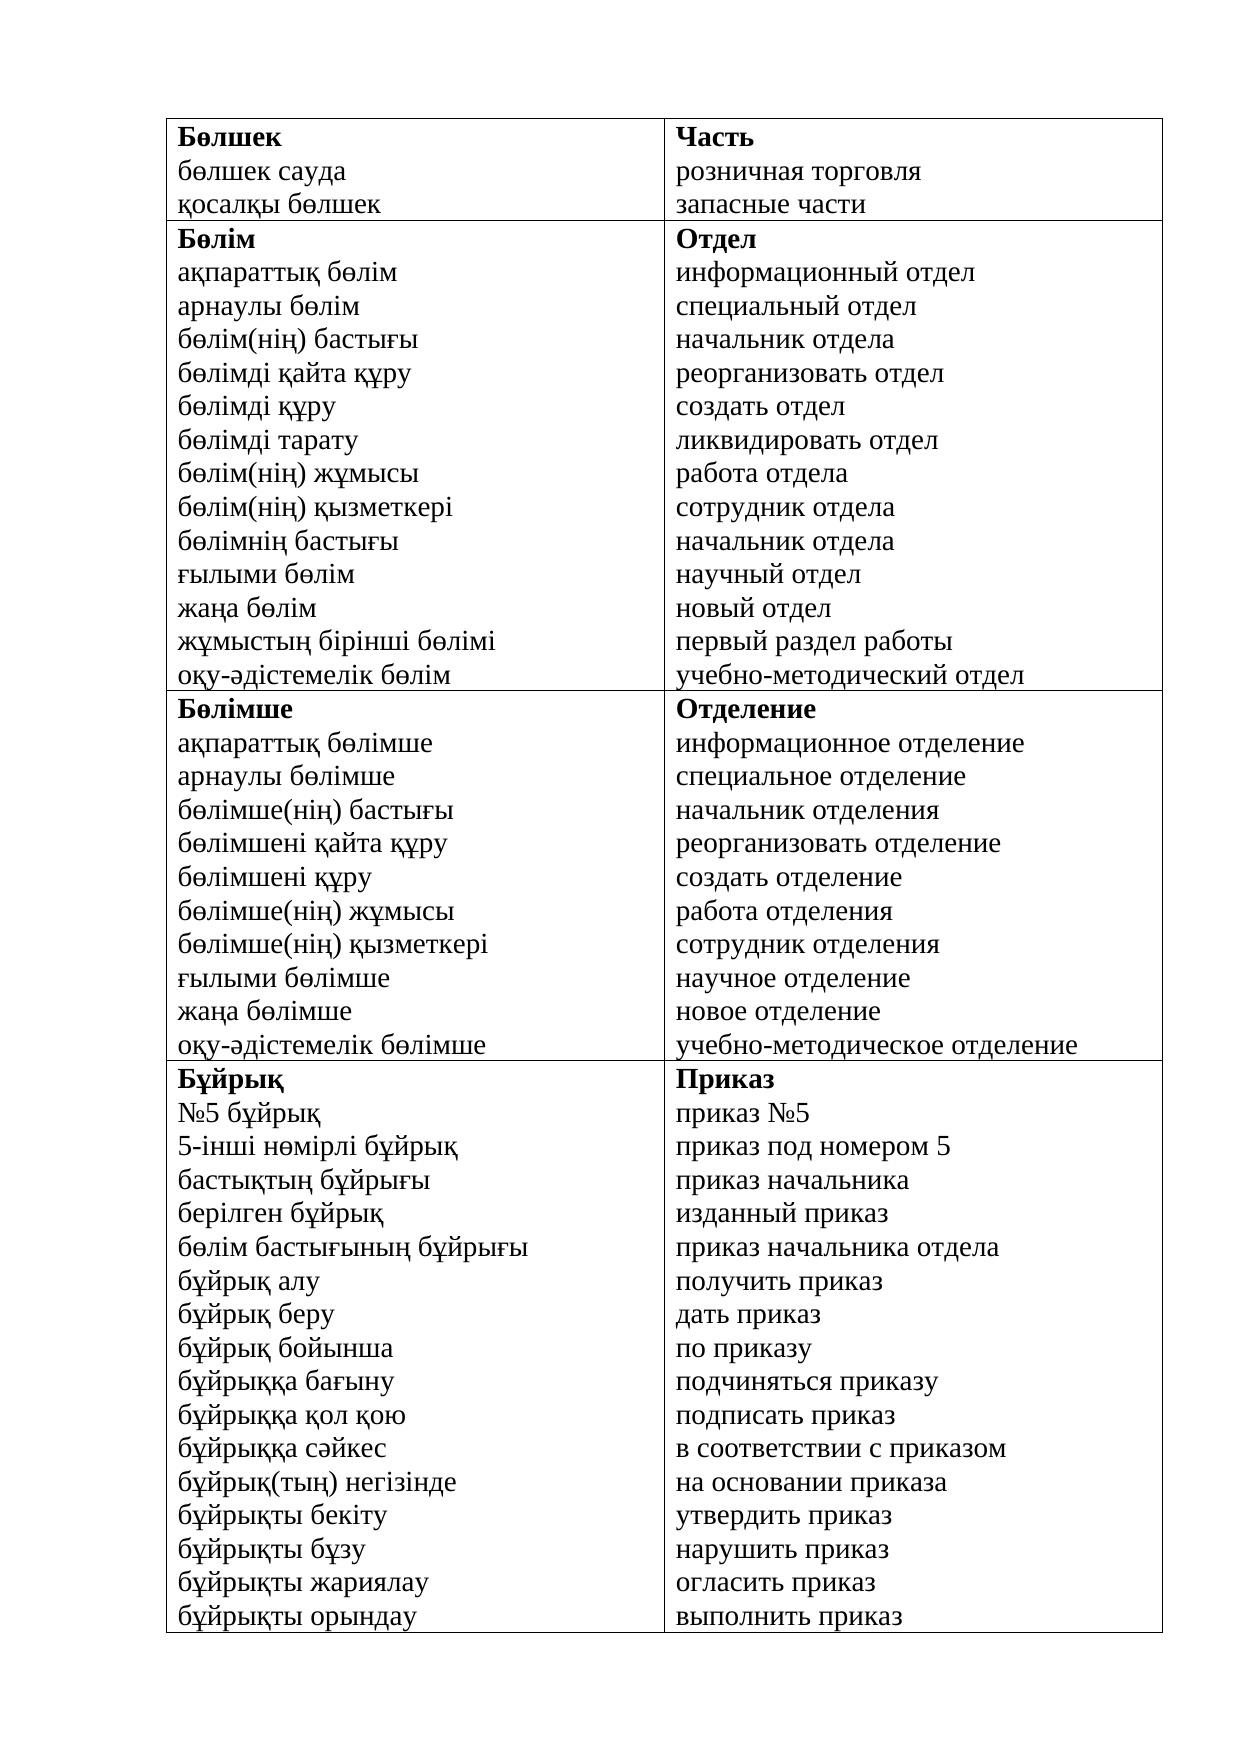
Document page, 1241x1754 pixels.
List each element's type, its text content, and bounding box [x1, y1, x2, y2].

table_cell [665, 1061, 1162, 1632]
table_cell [167, 1061, 664, 1632]
table_cell Часть розничная торговля запасные части [665, 119, 1162, 220]
table_cell Отдел информационный отдел специальный отдел начальник отдела реорганизовать отдел создать отдел ликвидировать отдел работа отдела сотрудник отдела начальник отдела научный отдел новый отдел первый раздел работы учебно-методический отдел [665, 221, 1162, 690]
table_cell Бөлім ақпараттық бөлім арнаулы бөлім бөлім(нің) бастығы бөлімді қайта құру бөлімді құру бөлімді тарату бөлім(нің) жұмысы бөлім(нің) қызметкері бөлімнің бастығы ғылыми бөлім жаңа бөлім жұмыстың бірінші бөлімі оқу-әдістемелік бөлім [167, 221, 664, 690]
table_cell Бөлшек бөлшек сауда қосалқы бөлшек [167, 119, 664, 220]
table_cell Бөлімше ақпараттық бөлімше арнаулы бөлімше бөлімше(нің) бастығы бөлімшені қайта құру бөлімшені құру бөлімше(нің) жұмысы бөлімше(нің) қызметкері ғылыми бөлімше жаңа бөлімше оқу-әдістемелік бөлімше [167, 691, 664, 1060]
table_cell Отделение информационное отделение специальное отделение начальник отделения реорганизовать отделение создать отделение работа отделения сотрудник отделения научное отделение новое отделение учебно-методическое отделение [665, 691, 1162, 1060]
